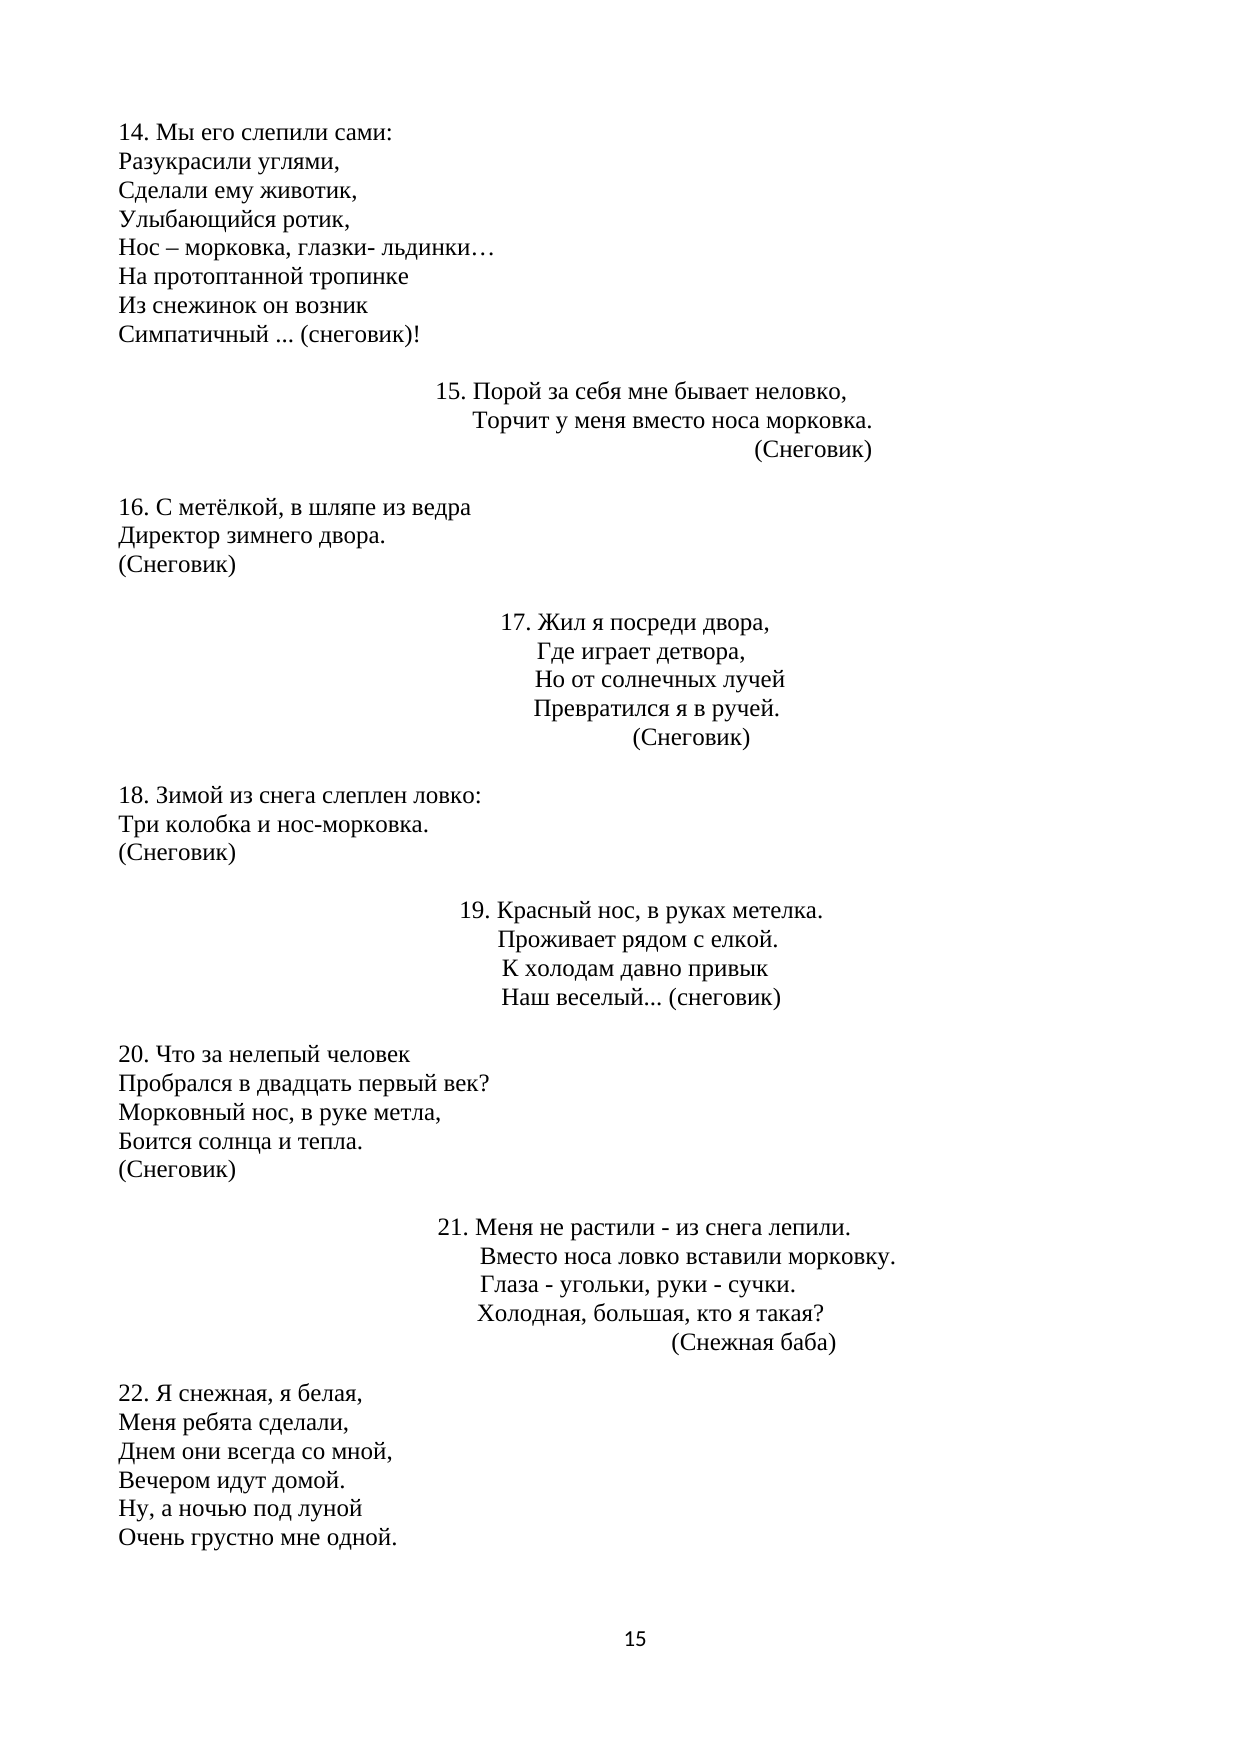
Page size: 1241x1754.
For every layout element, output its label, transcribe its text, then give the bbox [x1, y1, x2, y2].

text Боится солнца и тепла. [118, 1126, 1152, 1154]
text 22. Я снежная, я белая, [118, 1356, 1152, 1407]
text Днем они всегда со мной, [118, 1436, 1152, 1465]
text (Снежная баба) [118, 1327, 1152, 1356]
text 19. Красный нос, в руках метелка. Проживает рядом с елкой. К холодам давно привык Наш веселый... (снеговик) [118, 895, 1152, 1010]
text Холодная, большая, кто я такая? [118, 1298, 1152, 1327]
text Морковный нос, в руке метла, [118, 1097, 1152, 1126]
text 21. Меня не растили - из снега лепили. [118, 1212, 1152, 1241]
text Пробрался в двадцать первый век? [118, 1068, 1152, 1097]
text Вместо носа ловко вставили морковку. [118, 1241, 1152, 1269]
text Вечером идут домой. [118, 1465, 1152, 1493]
text Очень грустно мне одной. [118, 1522, 1152, 1551]
text 16. С метёлкой, в шляпе из ведра Директор зимнего двора. (Снеговик) [118, 492, 1152, 578]
text 15. Порой за себя мне бывает неловко, Торчит у меня вместо носа морковка. (Снеговик) [118, 347, 1152, 462]
text (Снеговик) [118, 1154, 1152, 1183]
text Ну, а ночью под луной [118, 1493, 1152, 1522]
text Меня ребята сделали, [118, 1407, 1152, 1436]
text 17. Жил я посреди двора, Где играет детвора, Но от солнечных лучей Превратился я в ручей. (Снеговик) [118, 607, 1152, 751]
text Глаза - угольки, руки - сучки. [118, 1269, 1152, 1298]
text 20. Что за нелепый человек [118, 1039, 1152, 1068]
text 18. Зимой из снега слеплен ловко: Три колобка и нос-морковка. (Снеговик) [118, 780, 1152, 866]
